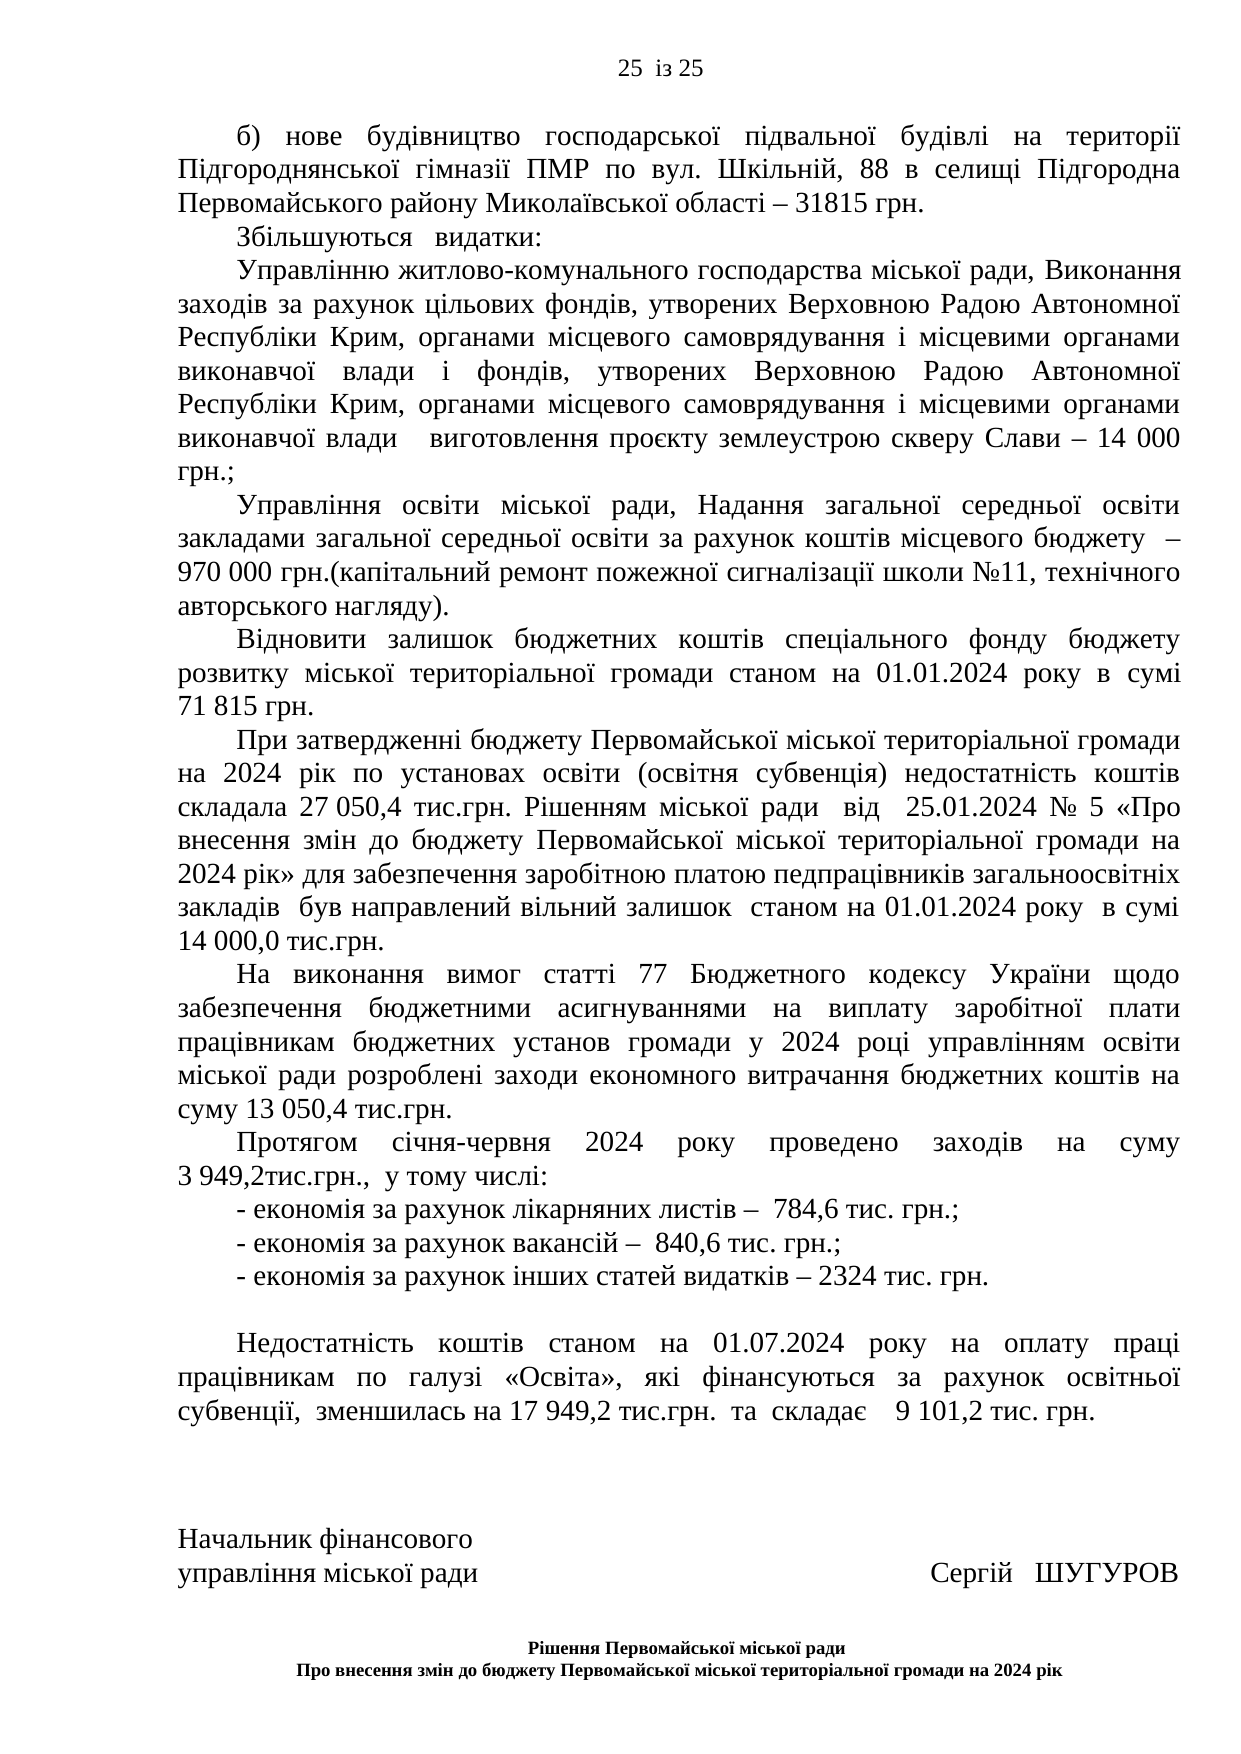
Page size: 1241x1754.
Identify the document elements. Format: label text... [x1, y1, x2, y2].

text Відновити залишок бюджетних коштів спеціального фонду бюджету розвитку міської територіальної громади станом на 01.01.2024 року в сумі 71 815 грн. [177, 621, 1181, 722]
text Начальник фінансового [177, 1521, 1181, 1555]
text Управління освіти міської ради, Надання загальної середньої освіти закладами загальної середньої освіти за рахунок коштів місцевого бюджету – 970 000 грн.(капітальний ремонт пожежної сигналізації школи №11, технічного авторського нагляду). [177, 487, 1181, 621]
text Протягом січня-червня 2024 року проведено заходів на суму 3 949,2тис.грн., у тому числі: [177, 1124, 1181, 1191]
text управління міської ради Сергій ШУГУРОВ [177, 1555, 1181, 1588]
text Недостатність коштів станом на 01.07.2024 року на оплату праці працівникам по галузі «Освіта», які фінансуються за рахунок освітньої субвенції, зменшилась на 17 949,2 тис.грн. та складає 9 101,2 тис. грн. [177, 1326, 1181, 1426]
text На виконання вимог статті 77 Бюджетного кодексу України щодо забезпечення бюджетними асигнуваннями на виплату заробітної плати працівникам бюджетних установ громади у 2024 році управлінням освіти міської ради розроблені заходи економного витрачання бюджетних коштів на суму 13 050,4 тис.грн. [177, 957, 1181, 1124]
text - економія за рахунок вакансій – 840,6 тис. грн.; [177, 1225, 1181, 1258]
text При затвердженні бюджету Первомайської міської територіальної громади на 2024 рік по установах освіти (освітня субвенція) недостатність коштів складала 27 050,4 тис.грн. Рішенням міської ради від 25.01.2024 № 5 «Про внесення змін до бюджету Первомайської міської територіальної громади на 2024 рік» для забезпечення заробітною платою педпрацівників загальноосвітніх закладів був направлений вільний залишок станом на 01.01.2024 року в сумі 14 000,0 тис.грн. [177, 722, 1181, 957]
text б) нове будівництво господарської підвальної будівлі на території Підгороднянської гімназії ПМР по вул. Шкільній, 88 в селищі Підгородна Первомайського району Миколаївської області – 31815 грн. [177, 118, 1181, 219]
text - економія за рахунок лікарняних листів – 784,6 тис. грн.; [177, 1191, 1181, 1225]
text Збільшуються видатки: [177, 219, 1181, 252]
text - економія за рахунок інших статей видатків – 2324 тис. грн. [177, 1258, 1181, 1292]
